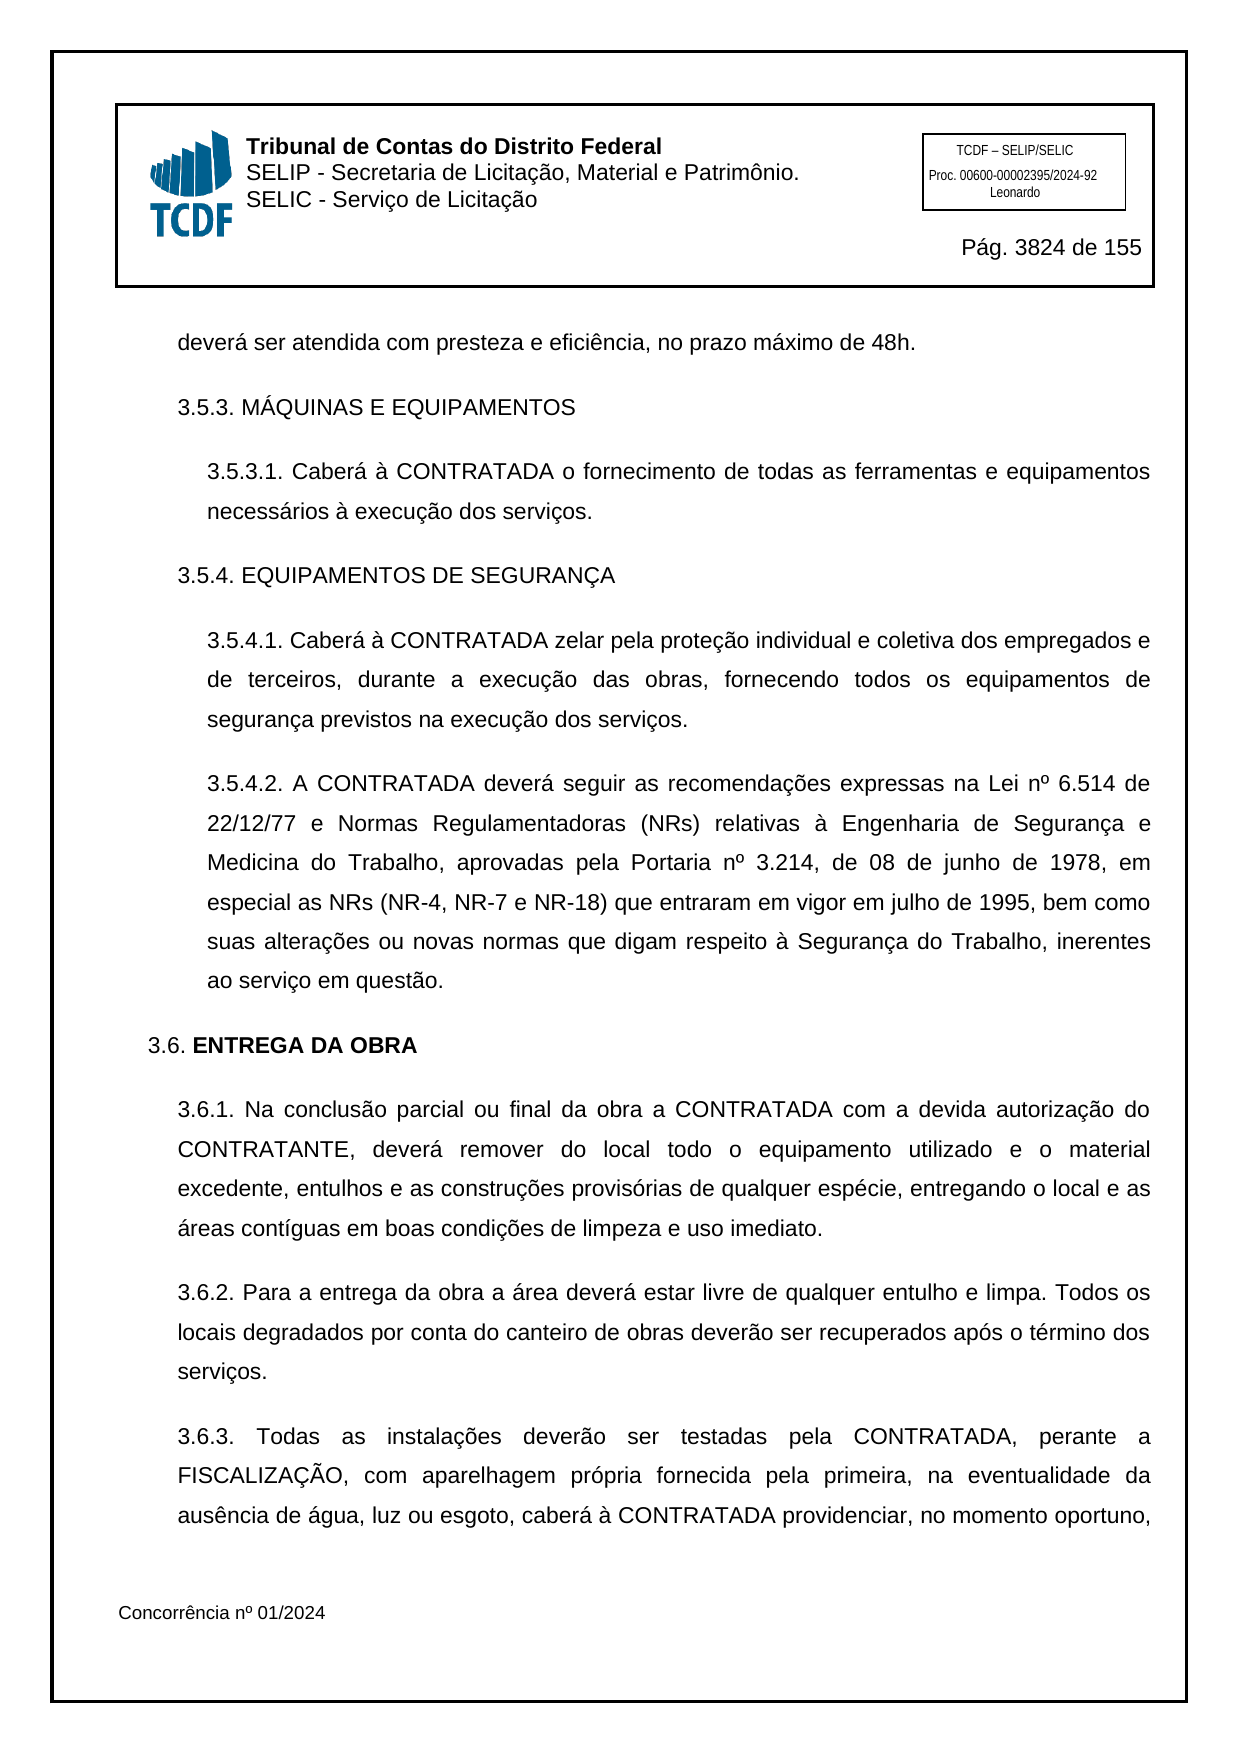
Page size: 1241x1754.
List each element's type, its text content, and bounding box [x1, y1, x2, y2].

subtitle Caberá à CONTRATADA zelar pela proteção individual e coletiva dos empregados e de terceiros, durante a execução das obras, fornecendo todos os equipamentos de segurança previstos na execução dos serviços. [207, 627, 1152, 732]
subtitle Na conclusão parcial ou final da obra a CONTRATADA com a devida autorização do CONTRATANTE, deverá remover do local todo o equipamento utilizado e o material excedente, entulhos e as construções provisórias de qualquer espécie, entregando o local e as áreas contíguas em boas condições de limpeza e uso imediato. [177, 1096, 1152, 1241]
subtitle Caberá à CONTRATADA o fornecimento de todas as ferramentas e equipamentos necessários à execução dos serviços. [207, 458, 1152, 524]
picture [135, 128, 247, 239]
subtitle A CONTRATADA deverá seguir as recomendações expressas na Lei nº 6.514 de 22/12/77 e Normas Regulamentadoras (NRs) relativas à Engenharia de Segurança e Medicina do Trabalho, aprovadas pela Portaria nº 3.214, de 08 de junho de 1978, em especial as NRs (NR-4, NR-7 e NR-18) que entraram em vigor em julho de 1995, bem como suas alterações ou novas normas que digam respeito à Segurança do Trabalho, inerentes ao serviço em questão. [207, 770, 1152, 994]
subtitle EQUIPAMENTOS DE SEGURANÇA [177, 562, 1152, 588]
subtitle ENTREGA DA OBRA [148, 1032, 1152, 1058]
subtitle Para a entrega da obra a área deverá estar livre de qualquer entulho e limpa. Todos os locais degradados por conta do canteiro de obras deverão ser recuperados após o término dos serviços. [177, 1279, 1152, 1384]
subtitle MÁQUINAS E EQUIPAMENTOS [177, 394, 1152, 420]
